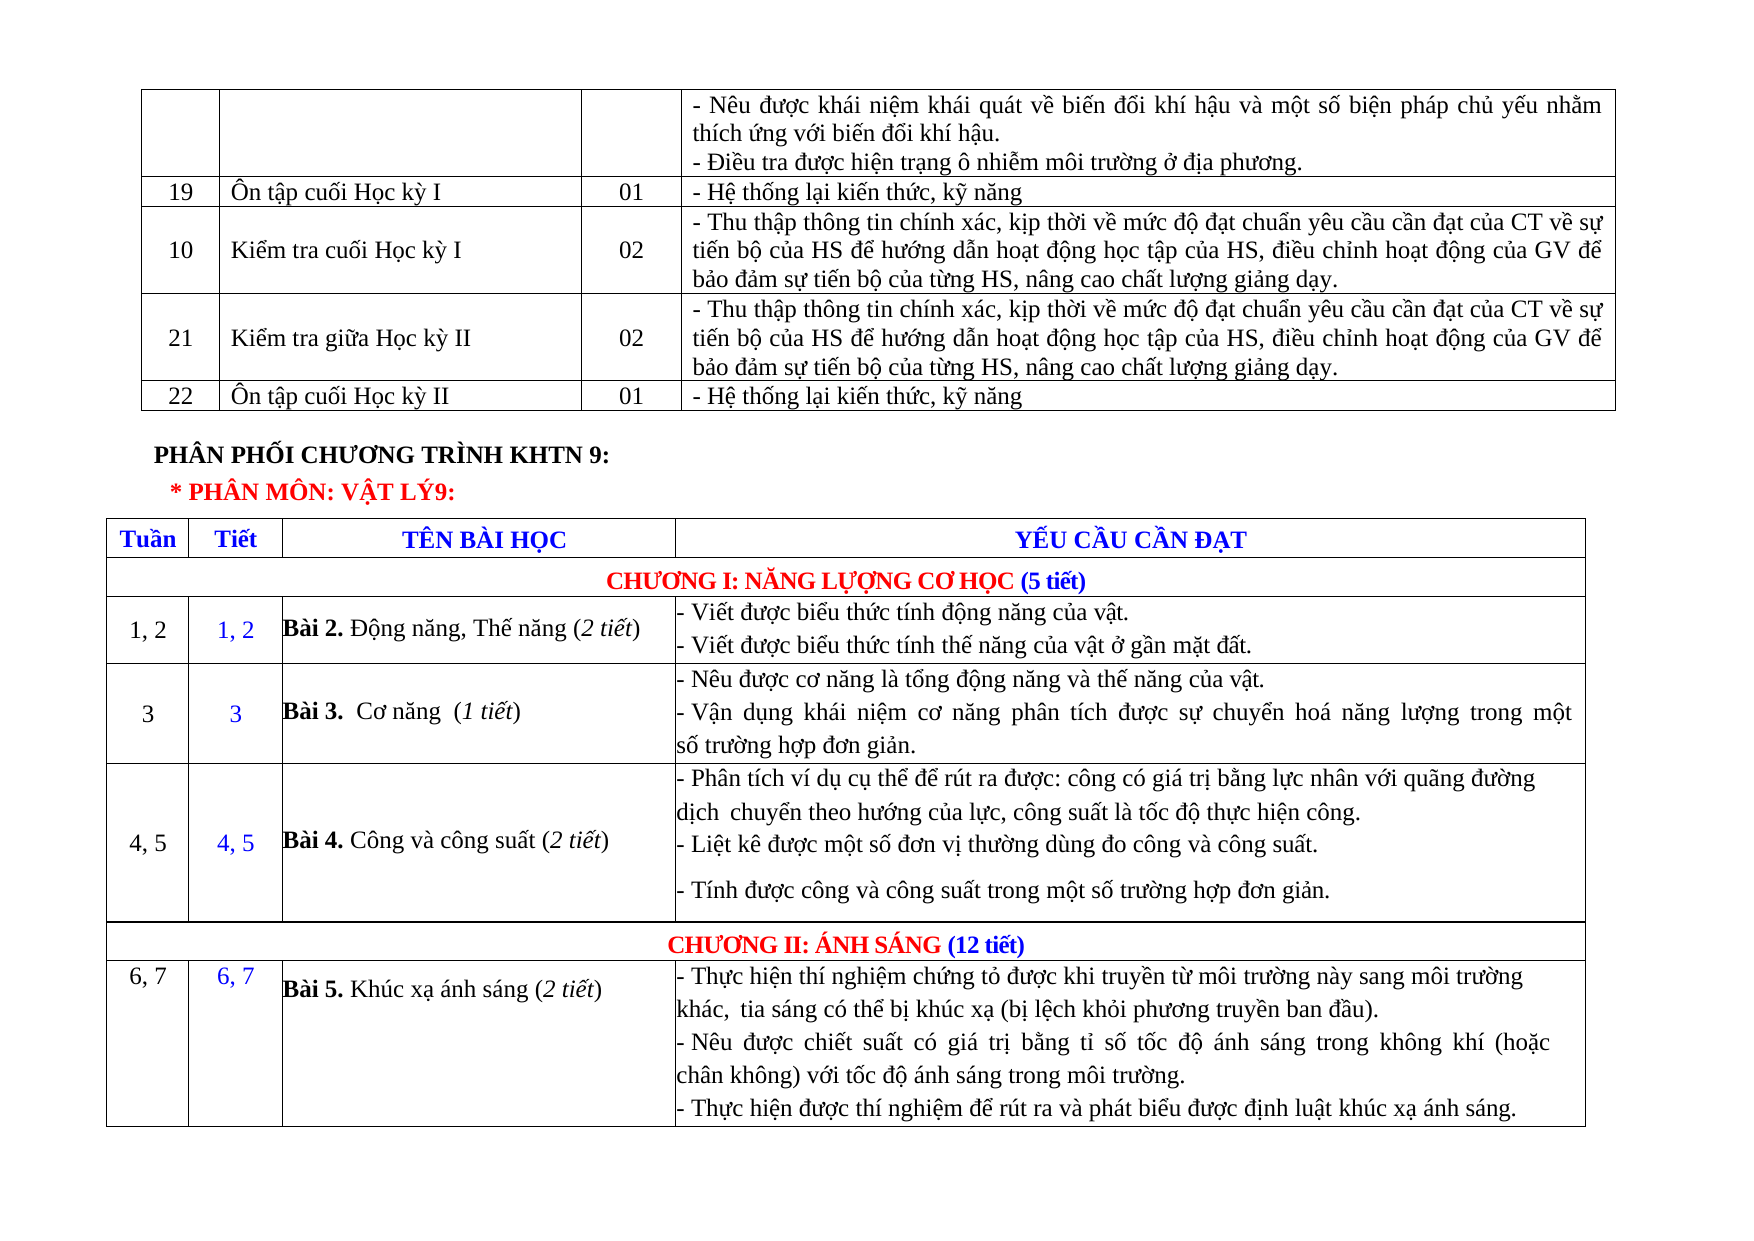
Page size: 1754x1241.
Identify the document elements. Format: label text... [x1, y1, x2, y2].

table_cell 4, 5 [107, 764, 188, 921]
table_cell - Viết được biểu thức tính động năng của vật. - Viết được biểu thức tính thế năng của vật ở gần mặt đất. [676, 597, 1585, 663]
table_cell 4, 5 [189, 764, 282, 921]
table_cell - Thu thập thông tin chính xác, kịp thời về mức độ đạt chuẩn yêu cầu cần đạt của CT về sự tiến bộ của HS để hướng dẫn hoạt động học tập của HS, điều chỉnh hoạt động của GV để bảo đảm sự tiến bộ của từng HS, nâng cao chất lượng giảng dạy. [682, 294, 1615, 380]
table_cell 18 [142, 90, 219, 176]
table_header TÊN BÀI HỌC [283, 519, 675, 557]
text * PHÂN MÔN: VẬT LÝ9: [94, 477, 1665, 506]
table_cell Bài 3. Cơ năng (1 tiết) [283, 664, 675, 762]
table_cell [283, 961, 675, 1126]
table_cell 3 [107, 664, 188, 762]
table_cell CHƯƠNG II: ÁNH SÁNG (12 tiết) [107, 923, 1585, 960]
table_header YẾU CẦU CẦN ĐẠT [676, 519, 1585, 557]
table_cell Ôn tập cuối Học kỳ I [220, 177, 581, 206]
table_cell - Nêu được cơ năng là tổng động năng và thế năng của vật. - Vận dụng khái niệm cơ năng phân tích được sự chuyển hoá năng lượng trong một số trường hợp đơn giản. [676, 664, 1585, 762]
table_cell CHƯƠNG I: NĂNG LỰỢNG CƠ HỌC (5 tiết) [107, 558, 1585, 596]
table_cell 02 [582, 207, 681, 293]
table_cell Kiểm tra cuối Học kỳ I [220, 207, 581, 293]
table_cell 21 [142, 294, 219, 380]
table_cell - Thu thập thông tin chính xác, kịp thời về mức độ đạt chuẩn yêu cầu cần đạt của CT về sự tiến bộ của HS để hướng dẫn hoạt động học tập của HS, điều chỉnh hoạt động của GV để bảo đảm sự tiến bộ của từng HS, nâng cao chất lượng giảng dạy. [682, 207, 1615, 293]
text PHÂN PHỐI CHƯƠNG TRÌNH KHTN 9: [153, 440, 1665, 469]
table_cell 6, 7 [107, 961, 188, 1126]
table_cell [676, 961, 1585, 1126]
table_header Tiết [189, 519, 282, 557]
table_cell Ôn tập cuối Học kỳ II [220, 381, 581, 410]
table_cell Bài 2. Động năng, Thế năng (2 tiết) [283, 597, 675, 663]
table_cell 22 [142, 381, 219, 410]
table_header Tuần [107, 519, 188, 557]
table_cell 10 [142, 207, 219, 293]
table_cell - Hệ thống lại kiến thức, kỹ năng [682, 381, 1615, 410]
table_cell 01 [582, 381, 681, 410]
table_cell 1, 2 [107, 597, 188, 663]
table_cell - Phân tích ví dụ cụ thể để rút ra được: công có giá trị bằng lực nhân với quãng đường dịch chuyển theo hướng của lực, công suất là tốc độ thực hiện công. - Liệt kê được một số đơn vị thường dùng đo công và công suất. - Tính được công và công suất trong một số trường hợp đơn giản. [676, 764, 1585, 921]
table_cell 02 [582, 294, 681, 380]
table_cell 1, 2 [189, 597, 282, 663]
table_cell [682, 90, 1615, 176]
table_cell 19 [142, 177, 219, 206]
table_cell - Hệ thống lại kiến thức, kỹ năng [682, 177, 1615, 206]
table_cell 2 [582, 90, 681, 176]
table_cell 01 [582, 177, 681, 206]
table_cell 6, 7 [189, 961, 282, 1126]
table_cell 3 [189, 664, 282, 762]
table_cell Kiểm tra giữa Học kỳ II [220, 294, 581, 380]
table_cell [220, 90, 581, 176]
table_cell Bài 4. Công và công suất (2 tiết) [283, 764, 675, 921]
